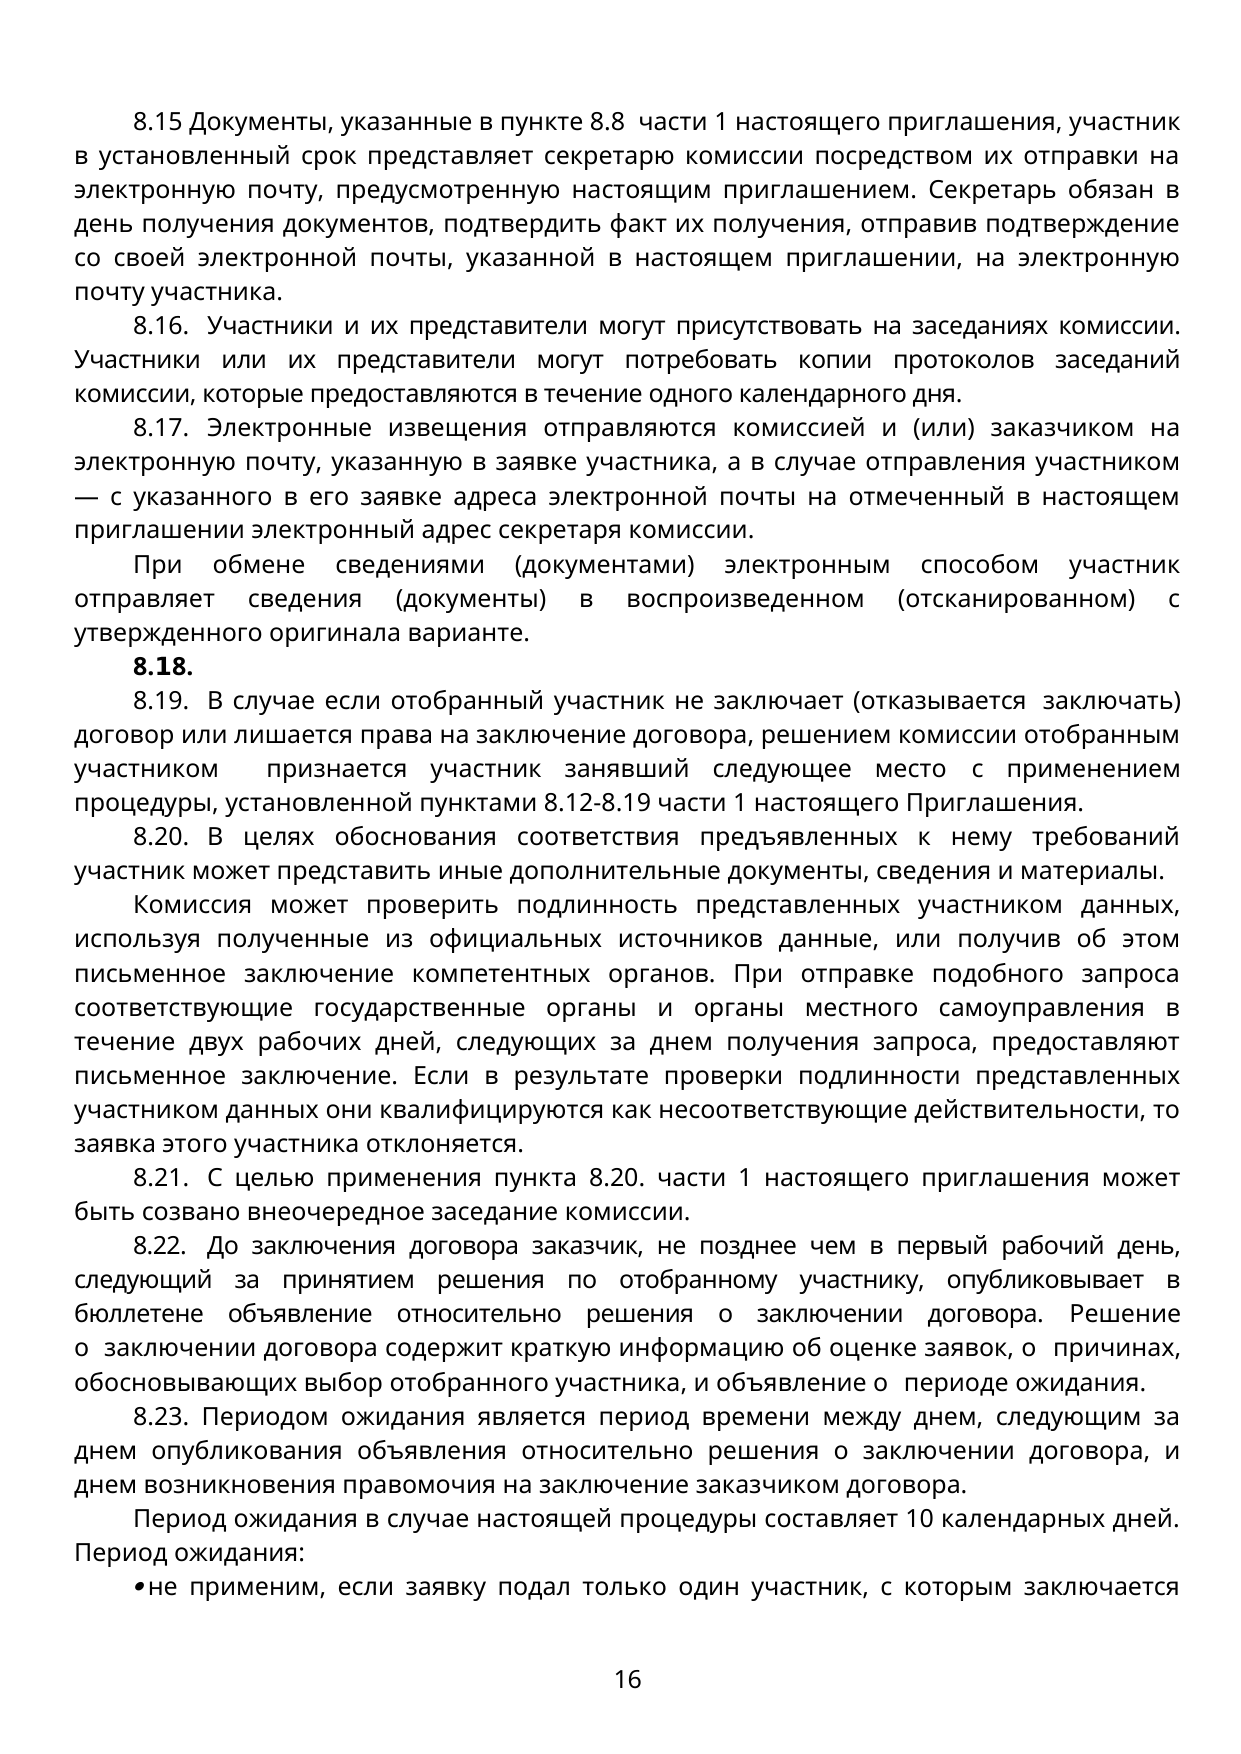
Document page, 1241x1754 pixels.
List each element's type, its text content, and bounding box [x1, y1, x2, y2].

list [74, 1569, 1181, 1603]
text 8.15 Документы, указанные в пункте 8.8 части 1 настоящего приглашения, участник в установленный срок представляет секретарю комиссии посредством их отправки на электронную почту, предусмотренную настоящим приглашением. Секретарь обязан в день получения документов, подтвердить факт их получения, отправив подтверждение со своей электронной почты, указанной в настоящем приглашении, на электронную почту участника. [74, 103, 1181, 308]
text Период ожидания в случае настоящей процедуры составляет 10 календарных дней. Период ожидания: [74, 1501, 1181, 1569]
text 8.20. В целях обоснования соответствия предъявленных к нему требований участник может представить иные дополнительные документы, сведения и материалы. [74, 819, 1181, 887]
text 8.16. Участники и их представители могут присутствовать на заседаниях комиссии. Участники или их представители могут потребовать копии протоколов заседаний комиссии, которые предоставляются в течение одного календарного дня. [74, 308, 1181, 410]
text 8.19. В случае если отобранный участник не заключает (отказывается заключать) договор или лишается права на заключение договора, решением комиссии отобранным участником признается участник занявший следующее место с применением процедуры, установленной пунктами 8.12-8.19 части 1 настоящего Приглашения. [74, 682, 1181, 819]
text 8.18. [74, 648, 1181, 682]
text 8.22. До заключения договора заказчик, не позднее чем в первый рабочий день, следующий за принятием решения по отобранному участнику, опубликовывает в бюллетене объявление относительно решения о заключении договора. Решение о заключении договора содержит краткую информацию об оценке заявок, о причинах, обосновывающих выбор отобранного участника, и объявление о периоде ожидания. [74, 1228, 1181, 1398]
text При обмене сведениями (документами) электронным способом участник отправляет сведения (документы) в воспроизведенном (отсканированном) с утвержденного оригинала варианте. [74, 546, 1181, 648]
text Комиссия может проверить подлинность представленных участником данных, используя полученные из официальных источников данные, или получив об этом письменное заключение компетентных органов. При отправке подобного запроса соответствующие государственные органы и органы местного самоуправления в течение двух рабочих дней, следующих за днем получения запроса, предоставляют письменное заключение. Если в результате проверки подлинности представленных участником данных они квалифицируются как несоответствующие действительности, то заявка этого участника отклоняется. [74, 887, 1181, 1159]
text 8.21. С целью применения пункта 8.20. части 1 настоящего приглашения может быть созвано внеочередное заседание комиссии. [74, 1159, 1181, 1228]
text 8.17. Электронные извещения отправляются комиссией и (или) заказчиком на электронную почту, указанную в заявке участника, а в случае отправления участником — с указанного в его заявке адреса электронной почты на отмеченный в настоящем приглашении электронный адрес секретаря комиссии. [74, 410, 1181, 546]
text 8.23. Периодом ожидания является период времени между днем, следующим за днем опубликования объявления относительно решения о заключении договора, и днем возникновения правомочия на заключение заказчиком договора. [74, 1398, 1181, 1501]
